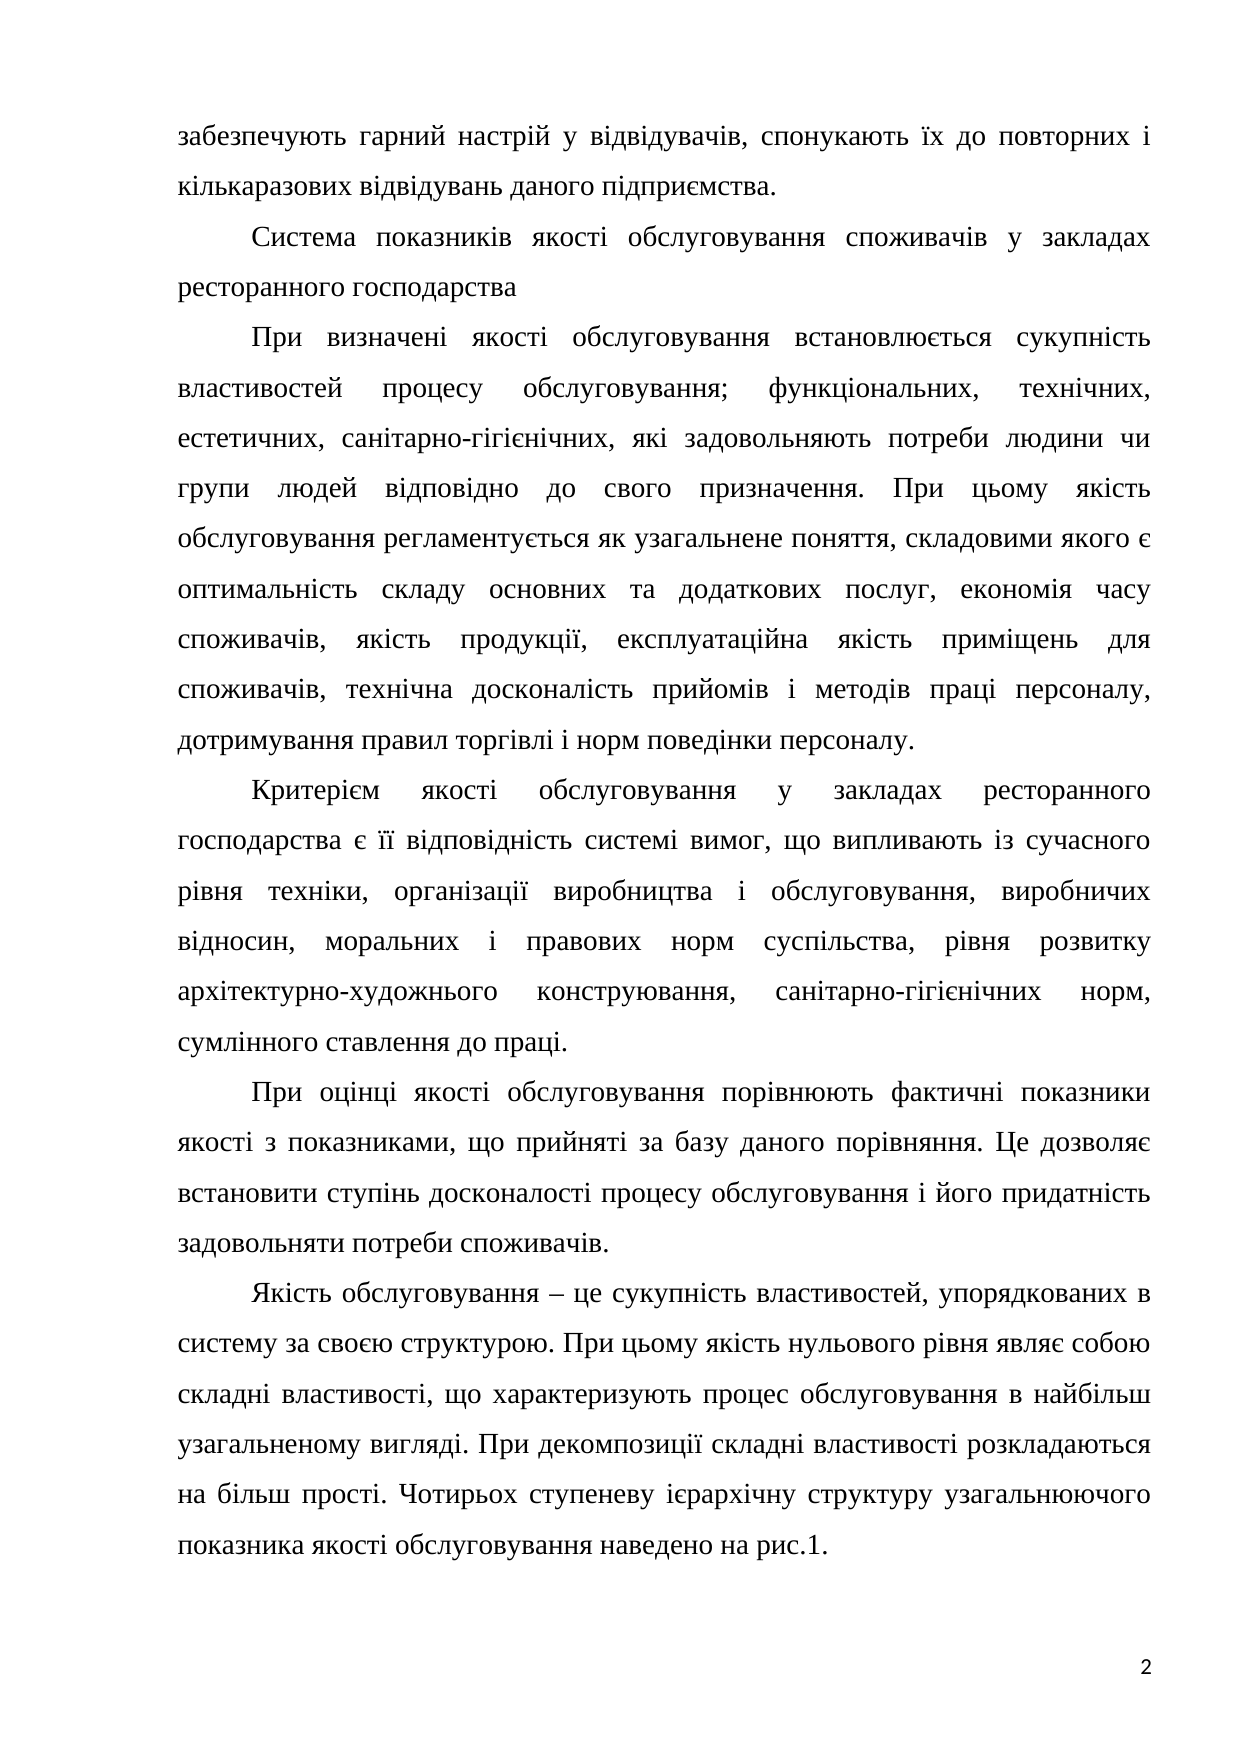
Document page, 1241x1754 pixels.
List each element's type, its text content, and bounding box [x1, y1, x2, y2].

text Якість обслуговування – це сукупність властивостей, упорядкованих в систему за своєю структурою. При цьому якість нульового рівня являє собою складні властивості, що характеризують процес обслуговування в найбільш узагальненому вигляді. При декомпозиції складні властивості розкладаються на більш прості. Чотирьох ступеневу ієрархічну структуру узагальнюючого показника якості обслуговування наведено на рис.1. [177, 1275, 1152, 1560]
text При оцінці якості обслуговування порівнюють фактичні показники якості з показниками, що прийняті за базу даного порівняння. Це дозволяє встановити ступінь досконалості процесу обслуговування і його придатність задовольняти потреби споживачів. [177, 1074, 1152, 1258]
text Система показників якості обслуговування споживачів у закладах ресторанного господарства [177, 219, 1152, 303]
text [177, 118, 1152, 202]
text Критерієм якості обслуговування у закладах ресторанного господарства є її відповідність системі вимог, що випливають із сучасного рівня техніки, організації виробництва і обслуговування, виробничих відносин, моральних і правових норм суспільства, рівня розвитку архітектурно-художнього конструювання, санітарно-гігієнічних норм, сумлінного ставлення до праці. [177, 772, 1152, 1057]
text При визначені якості обслуговування встановлюється сукупність властивостей процесу обслуговування; функціональних, технічних, естетичних, санітарно-гігієнічних, які задовольняють потреби людини чи групи людей відповідно до свого призначення. При цьому якість обслуговування регламентується як узагальнене поняття, складовими якого є оптимальність складу основних та додаткових послуг, економія часу споживачів, якість продукції, експлуатаційна якість приміщень для споживачів, технічна досконалість прийомів і методів праці персоналу, дотримування правил торгівлі і норм поведінки персоналу. [177, 319, 1152, 755]
